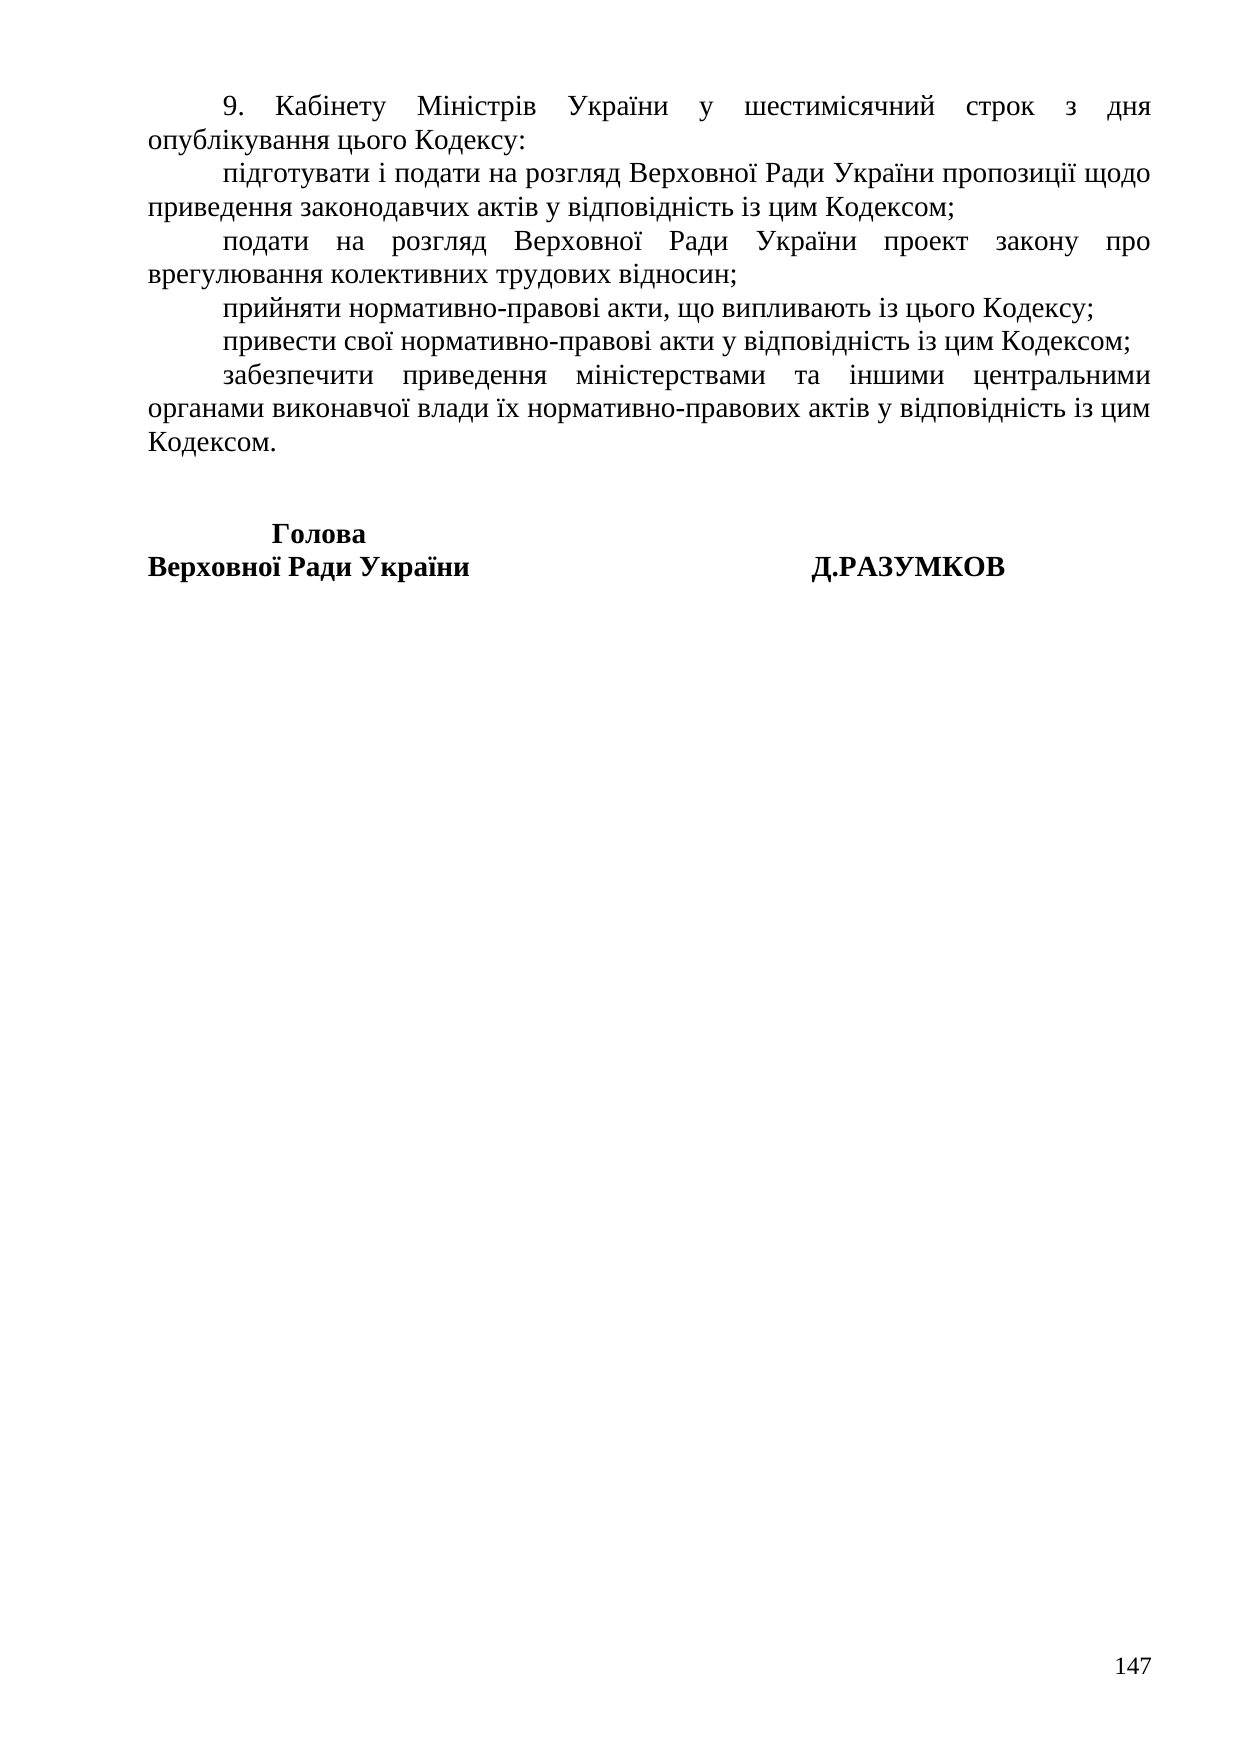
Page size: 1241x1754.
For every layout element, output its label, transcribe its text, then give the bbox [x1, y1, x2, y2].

text привести свої нормативно-правові акти у відповідність із цим Кодексом; [148, 323, 1152, 357]
text подати на розгляд Верховної Ради України проект закону про врегулювання колективних трудових відносин; [148, 223, 1152, 290]
text 9. Кабінету Міністрів України у шестимісячний строк з дня опублікування цього Кодексу: [148, 88, 1152, 156]
text забезпечити приведення міністерствами та іншими центральними органами виконавчої влади їх нормативно-правових актів у відповідність із цим Кодексом. [148, 357, 1152, 457]
text підготувати і подати на розгляд Верховної Ради України пропозиції щодо приведення законодавчих актів у відповідність із цим Кодексом; [148, 156, 1152, 223]
text Голова Верховної Ради України Д.РАЗУМКОВ [148, 516, 1152, 583]
text прийняти нормативно-правові акти, що випливають із цього Кодексу; [148, 290, 1152, 323]
